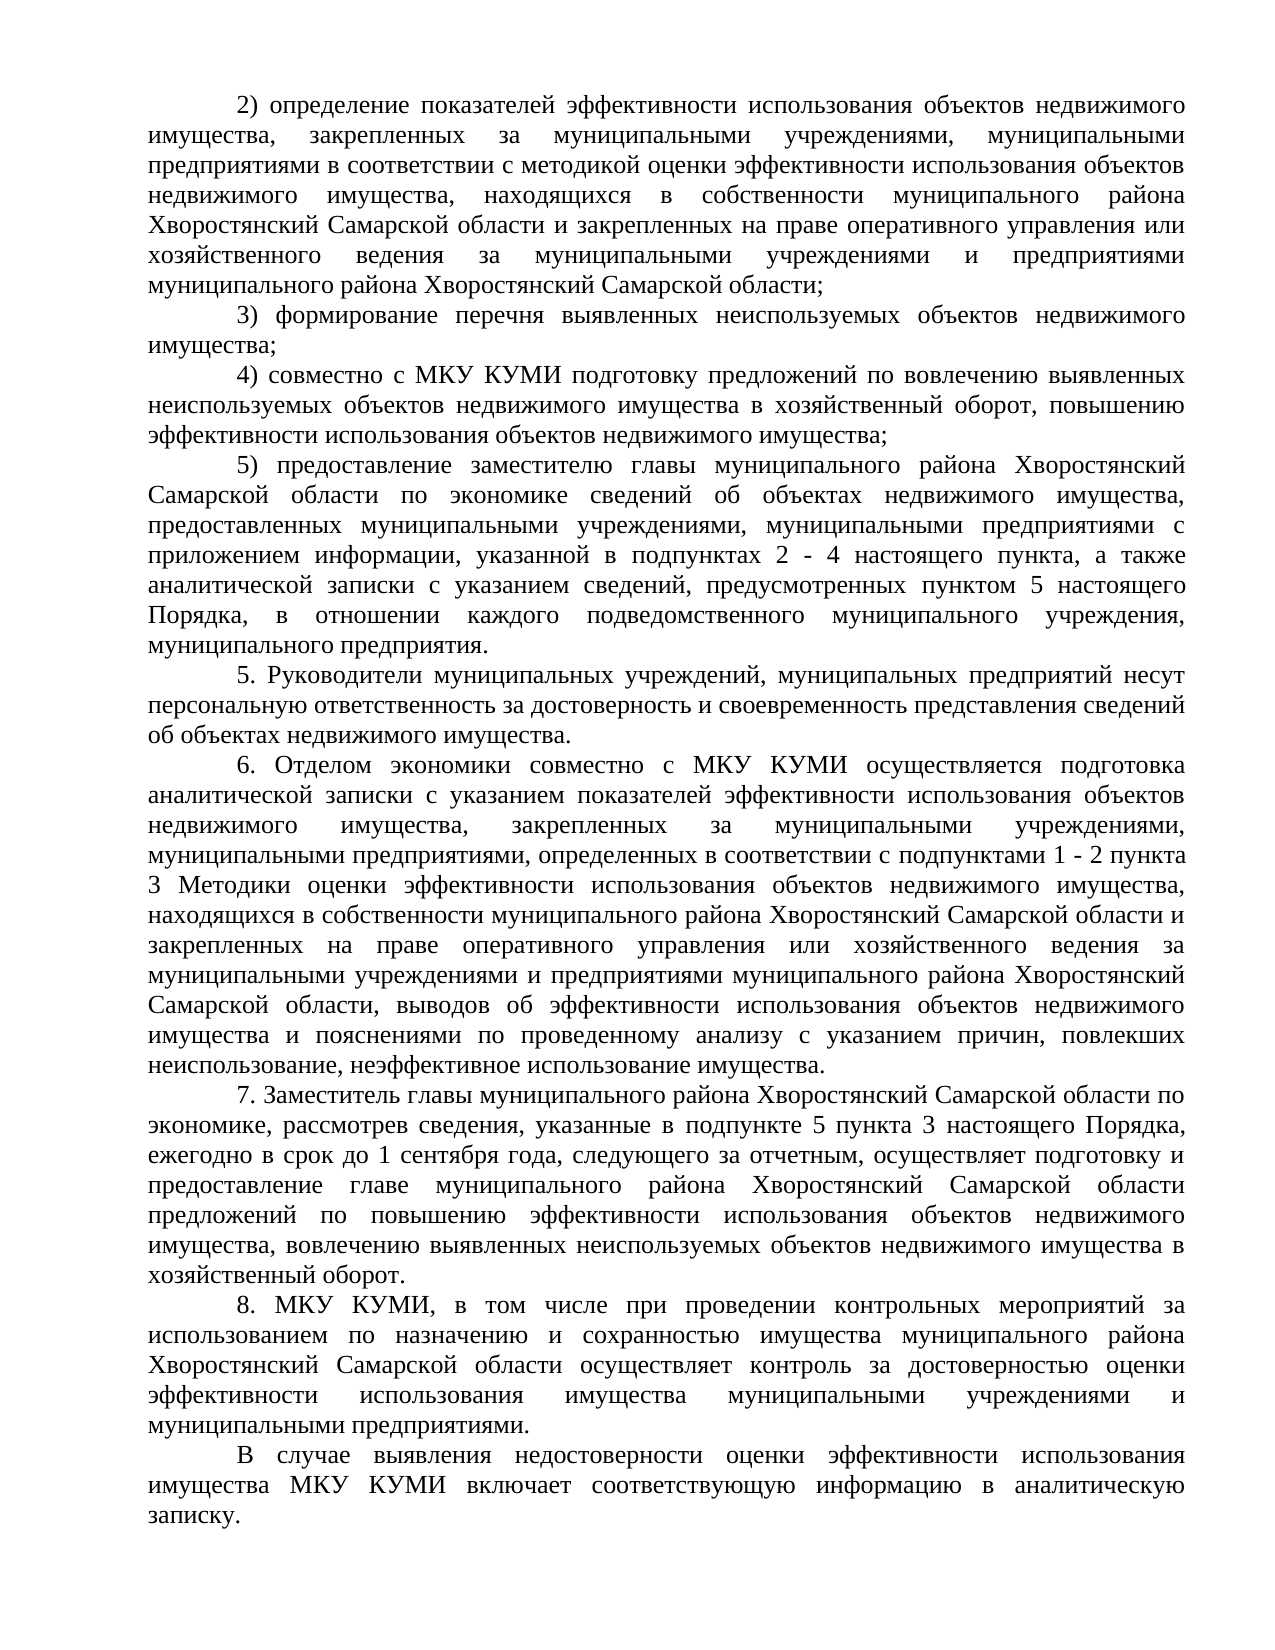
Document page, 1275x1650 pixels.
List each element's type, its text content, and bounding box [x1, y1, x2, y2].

text 5) предоставление заместителю главы муниципального района Хворостянский Самарской области по экономике сведений об объектах недвижимого имущества, предоставленных муниципальными учреждениями, муниципальными предприятиями с приложением информации, указанной в подпунктах 2 - 4 настоящего пункта, а также аналитической записки с указанием сведений, предусмотренных пунктом 5 настоящего Порядка, в отношении каждого подведомственного муниципального учреждения, муниципального предприятия. [148, 449, 1186, 659]
text 4) совместно с МКУ КУМИ подготовку предложений по вовлечению выявленных неиспользуемых объектов недвижимого имущества в хозяйственный оборот, повышению эффективности использования объектов недвижимого имущества; [148, 359, 1186, 449]
text 6. Отделом экономики совместно с МКУ КУМИ осуществляется подготовка аналитической записки с указанием показателей эффективности использования объектов недвижимого имущества, закрепленных за муниципальными учреждениями, муниципальными предприятиями, определенных в соответствии с подпунктами 1 - 2 пункта 3 Методики оценки эффективности использования объектов недвижимого имущества, находящихся в собственности муниципального района Хворостянский Самарской области и закрепленных на праве оперативного управления или хозяйственного ведения за муниципальными учреждениями и предприятиями муниципального района Хворостянский Самарской области, выводов об эффективности использования объектов недвижимого имущества и пояснениями по проведенному анализу с указанием причин, повлекших неиспользование, неэффективное использование имущества. [148, 749, 1186, 1079]
text 2) определение показателей эффективности использования объектов недвижимого имущества, закрепленных за муниципальными учреждениями, муниципальными предприятиями в соответствии с методикой оценки эффективности использования объектов недвижимого имущества, находящихся в собственности муниципального района Хворостянский Самарской области и закрепленных на праве оперативного управления или хозяйственного ведения за муниципальными учреждениями и предприятиями муниципального района Хворостянский Самарской области; [148, 89, 1186, 299]
text 5. Руководители муниципальных учреждений, муниципальных предприятий несут персональную ответственность за достоверность и своевременность представления сведений об объектах недвижимого имущества. [148, 659, 1186, 749]
text В случае выявления недостоверности оценки эффективности использования имущества МКУ КУМИ включает соответствующую информацию в аналитическую записку. [148, 1439, 1186, 1529]
text 7. Заместитель главы муниципального района Хворостянский Самарской области по экономике, рассмотрев сведения, указанные в подпункте 5 пункта 3 настоящего Порядка, ежегодно в срок до 1 сентября года, следующего за отчетным, осуществляет подготовку и предоставление главе муниципального района Хворостянский Самарской области предложений по повышению эффективности использования объектов недвижимого имущества, вовлечению выявленных неиспользуемых объектов недвижимого имущества в хозяйственный оборот. [148, 1079, 1186, 1289]
text 3) формирование перечня выявленных неиспользуемых объектов недвижимого имущества; [148, 299, 1186, 359]
text 8. МКУ КУМИ, в том числе при проведении контрольных мероприятий за использованием по назначению и сохранностью имущества муниципального района Хворостянский Самарской области осуществляет контроль за достоверностью оценки эффективности использования имущества муниципальными учреждениями и муниципальными предприятиями. [148, 1289, 1186, 1439]
